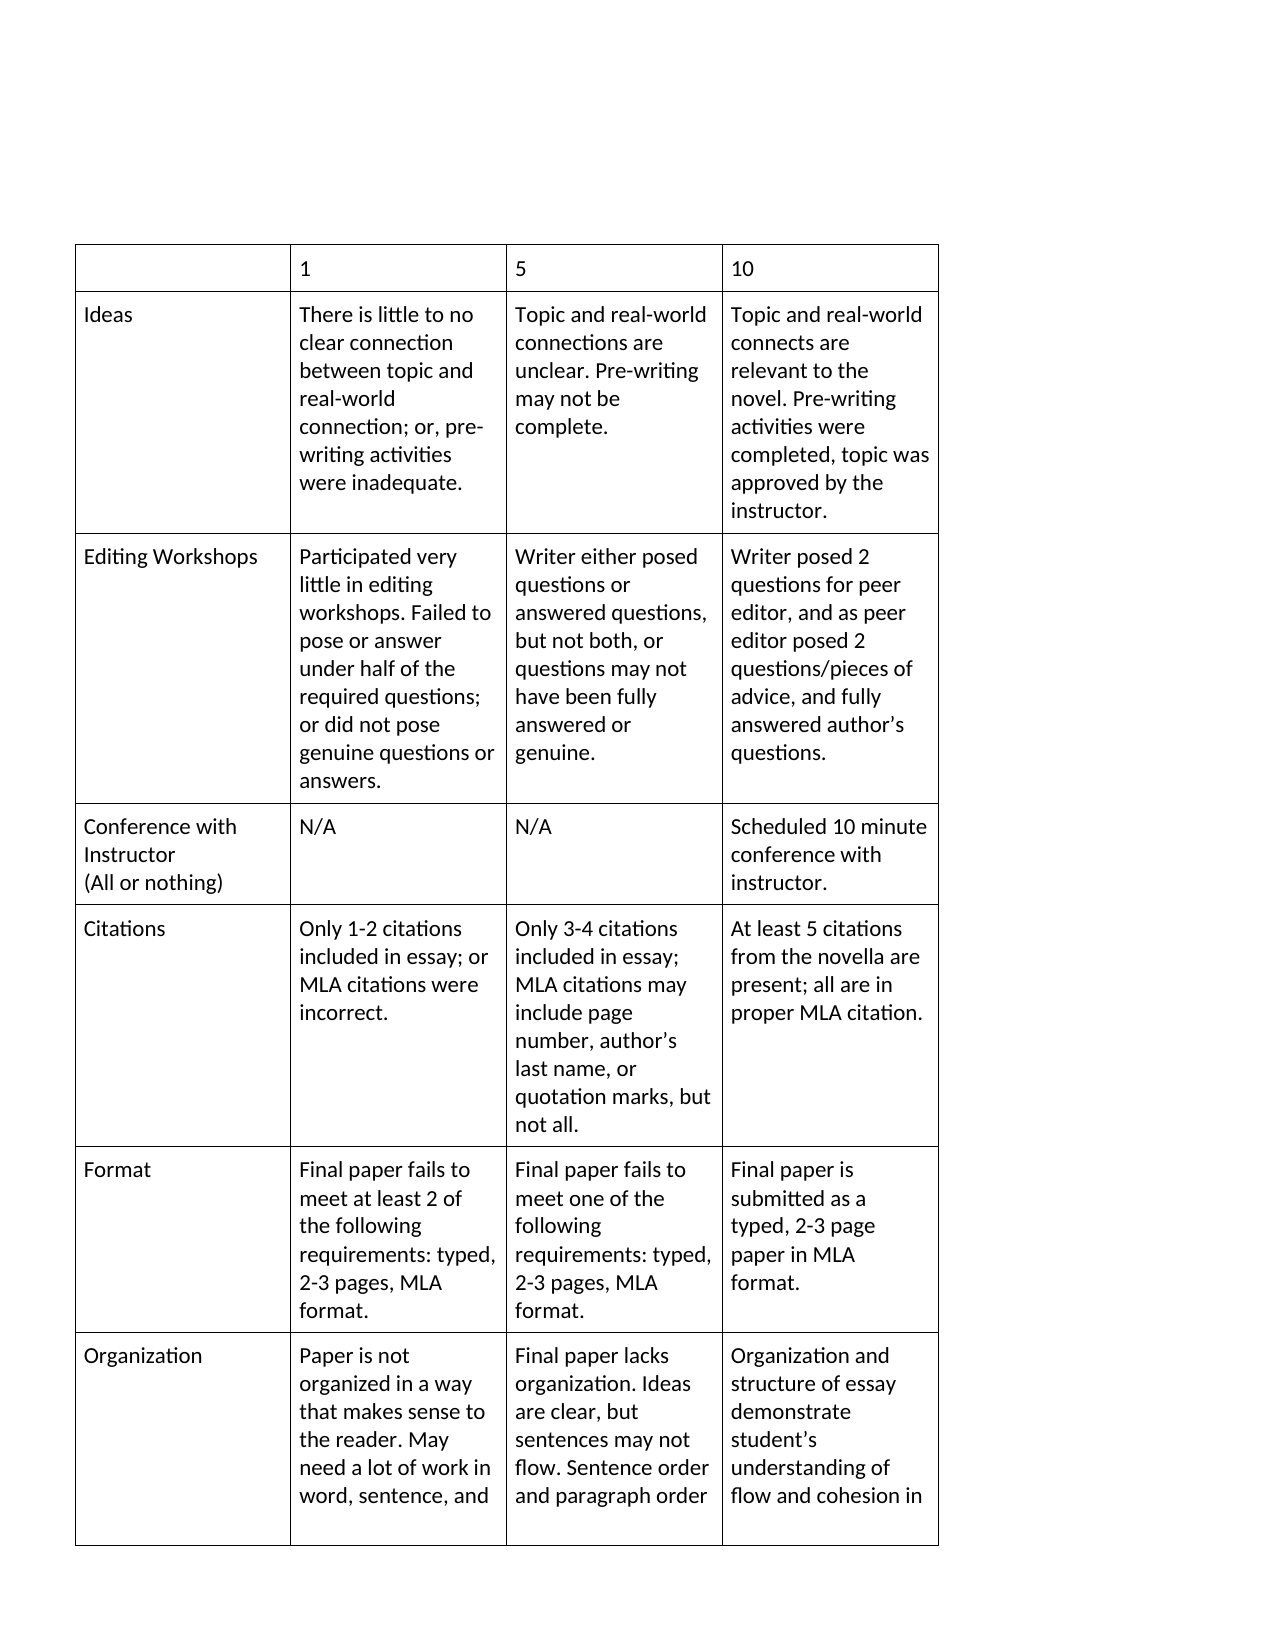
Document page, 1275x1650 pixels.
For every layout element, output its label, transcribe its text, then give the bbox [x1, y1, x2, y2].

table_cell Participated very little in editing workshops. Failed to pose or answer under half of the required questions; or did not pose genuine questions or answers. [291, 534, 506, 803]
table_header [76, 245, 290, 291]
table_cell Final paper fails to meet one of the following requirements: typed, 2-3 pages, MLA format. [507, 1147, 722, 1332]
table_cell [723, 1333, 938, 1545]
table_cell Organization [76, 1333, 290, 1545]
table_header 1 [291, 245, 506, 291]
table_cell Final paper fails to meet at least 2 of the following requirements: typed, 2-3 pages, MLA format. [291, 1147, 506, 1332]
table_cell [507, 1333, 722, 1545]
table_cell Conference with Instructor (All or nothing) [76, 804, 290, 904]
table_cell Writer either posed questions or answered questions, but not both, or questions may not have been fully answered or genuine. [507, 534, 722, 803]
table_cell Writer posed 2 questions for peer editor, and as peer editor posed 2 questions/pieces of advice, and fully answered author’s questions. [723, 534, 938, 803]
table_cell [291, 1333, 506, 1545]
table_cell Only 3-4 citations included in essay; MLA citations may include page number, author’s last name, or quotation marks, but not all. [507, 905, 722, 1146]
table_cell Format [76, 1147, 290, 1332]
table_cell Final paper is submitted as a typed, 2-3 page paper in MLA format. [723, 1147, 938, 1332]
table_cell N/A [507, 804, 722, 904]
table_cell At least 5 citations from the novella are present; all are in proper MLA citation. [723, 905, 938, 1146]
table_cell Editing Workshops [76, 534, 290, 803]
table_cell There is little to no clear connection between topic and real-world connection; or, pre-writing activities were inadequate. [291, 292, 506, 533]
table_cell Only 1-2 citations included in essay; or MLA citations were incorrect. [291, 905, 506, 1146]
table_cell Citations [76, 905, 290, 1146]
table_cell Scheduled 10 minute conference with instructor. [723, 804, 938, 904]
table_cell Topic and real-world connects are relevant to the novel. Pre-writing activities were completed, topic was approved by the instructor. [723, 292, 938, 533]
table_cell Ideas [76, 292, 290, 533]
table_cell N/A [291, 804, 506, 904]
table_cell Topic and real-world connections are unclear. Pre-writing may not be complete. [507, 292, 722, 533]
table_header 10 [723, 245, 938, 291]
table_header 5 [507, 245, 722, 291]
